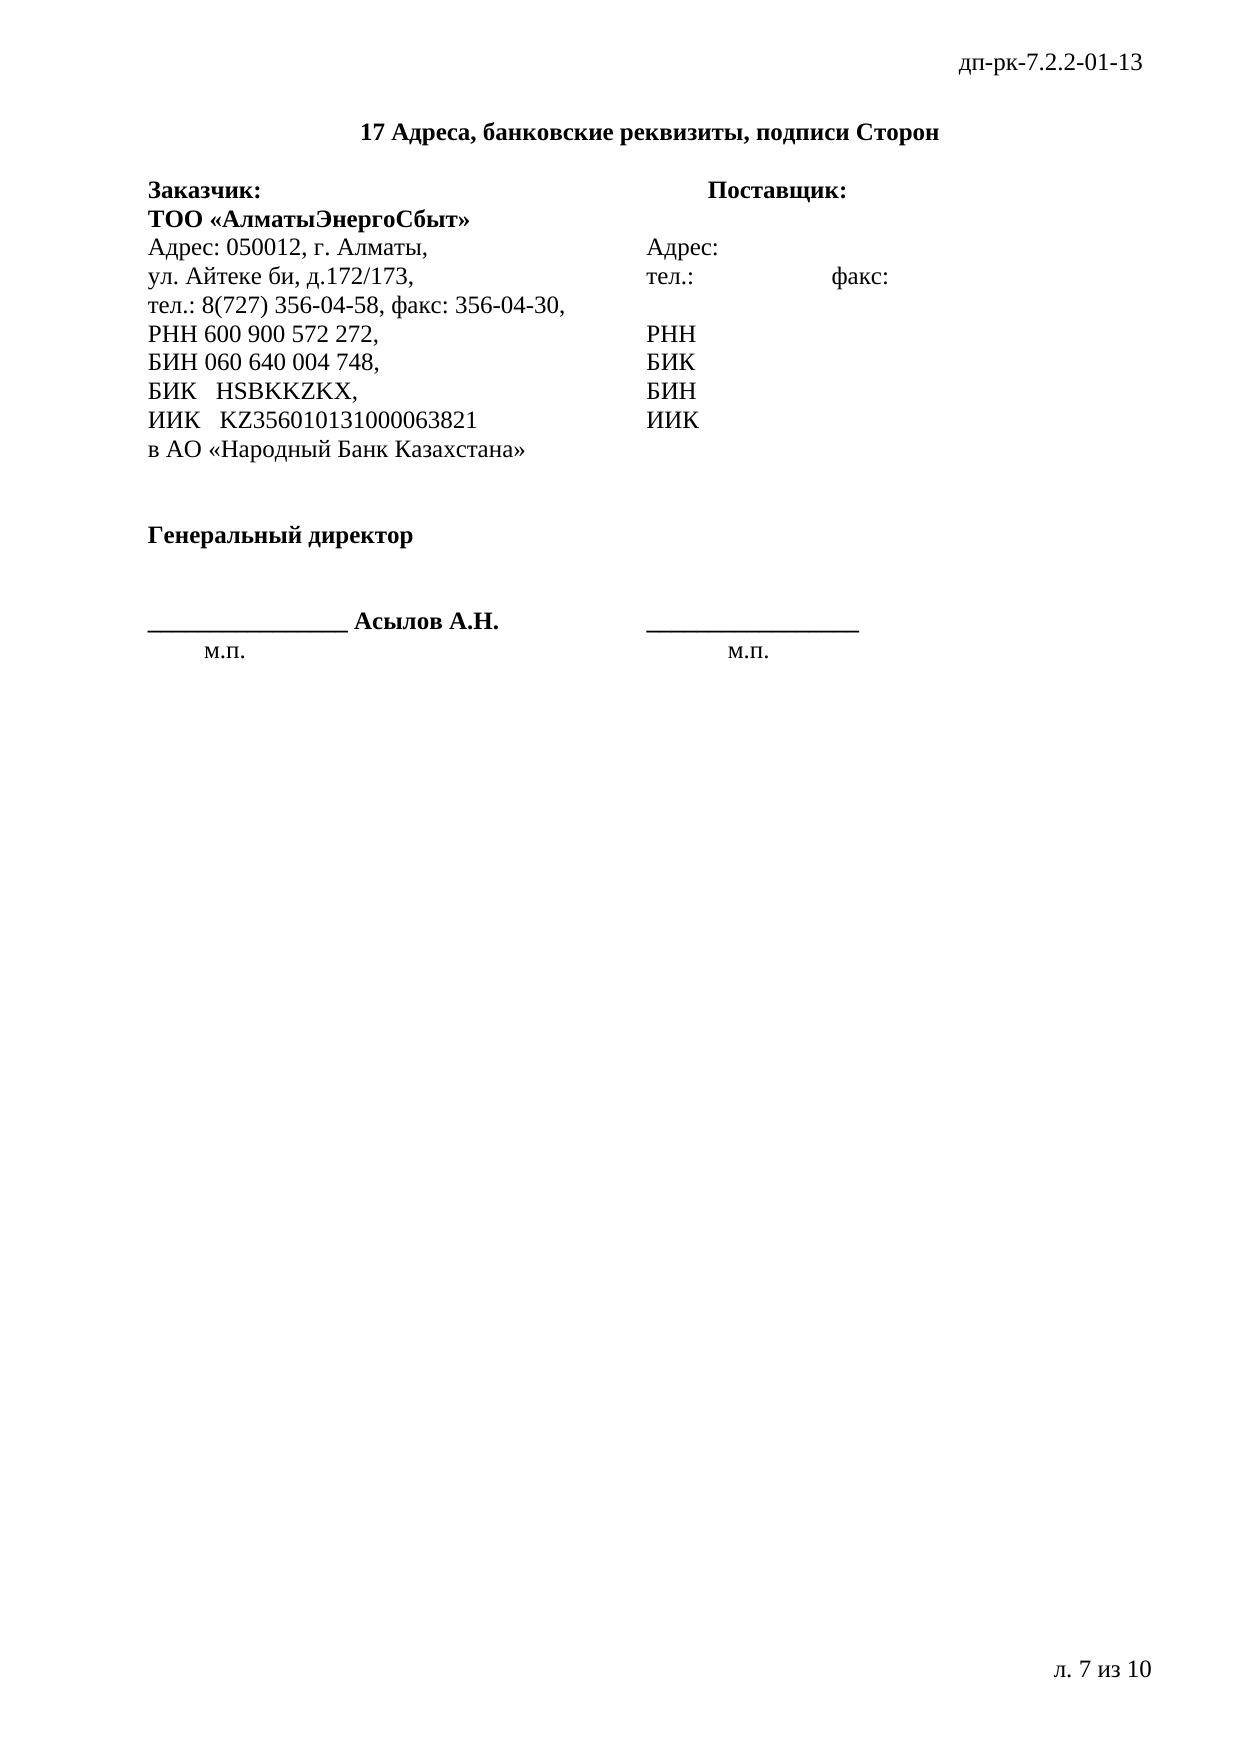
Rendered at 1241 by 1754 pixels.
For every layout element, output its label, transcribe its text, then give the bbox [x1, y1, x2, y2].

text ________________ Асылов А.Н. _________________ [148, 606, 1152, 635]
text Заказчик: Поставщик: [148, 175, 1152, 204]
table_header Адрес: тел.: факс: РНН БИК БИН ИИК [635, 204, 1133, 491]
text Генеральный директор [148, 520, 1152, 549]
text м.п. м.п. [148, 635, 1152, 664]
table_header ТОО «АлматыЭнергоСбыт» Адрес: . Алматы, ул. Айтеке би, д.172/173, тел.: 8(727) 356-04-58, факс: 356-04-30, РНН 600 900 572 272, БИН 060 640 004 748, БИК HSBKKZKX, ИИК KZ356010131000063821 в АО «Народный Банк Казахстана» [136, 204, 635, 491]
text 17 Адреса, банковские реквизиты, подписи Сторон [148, 117, 1152, 146]
